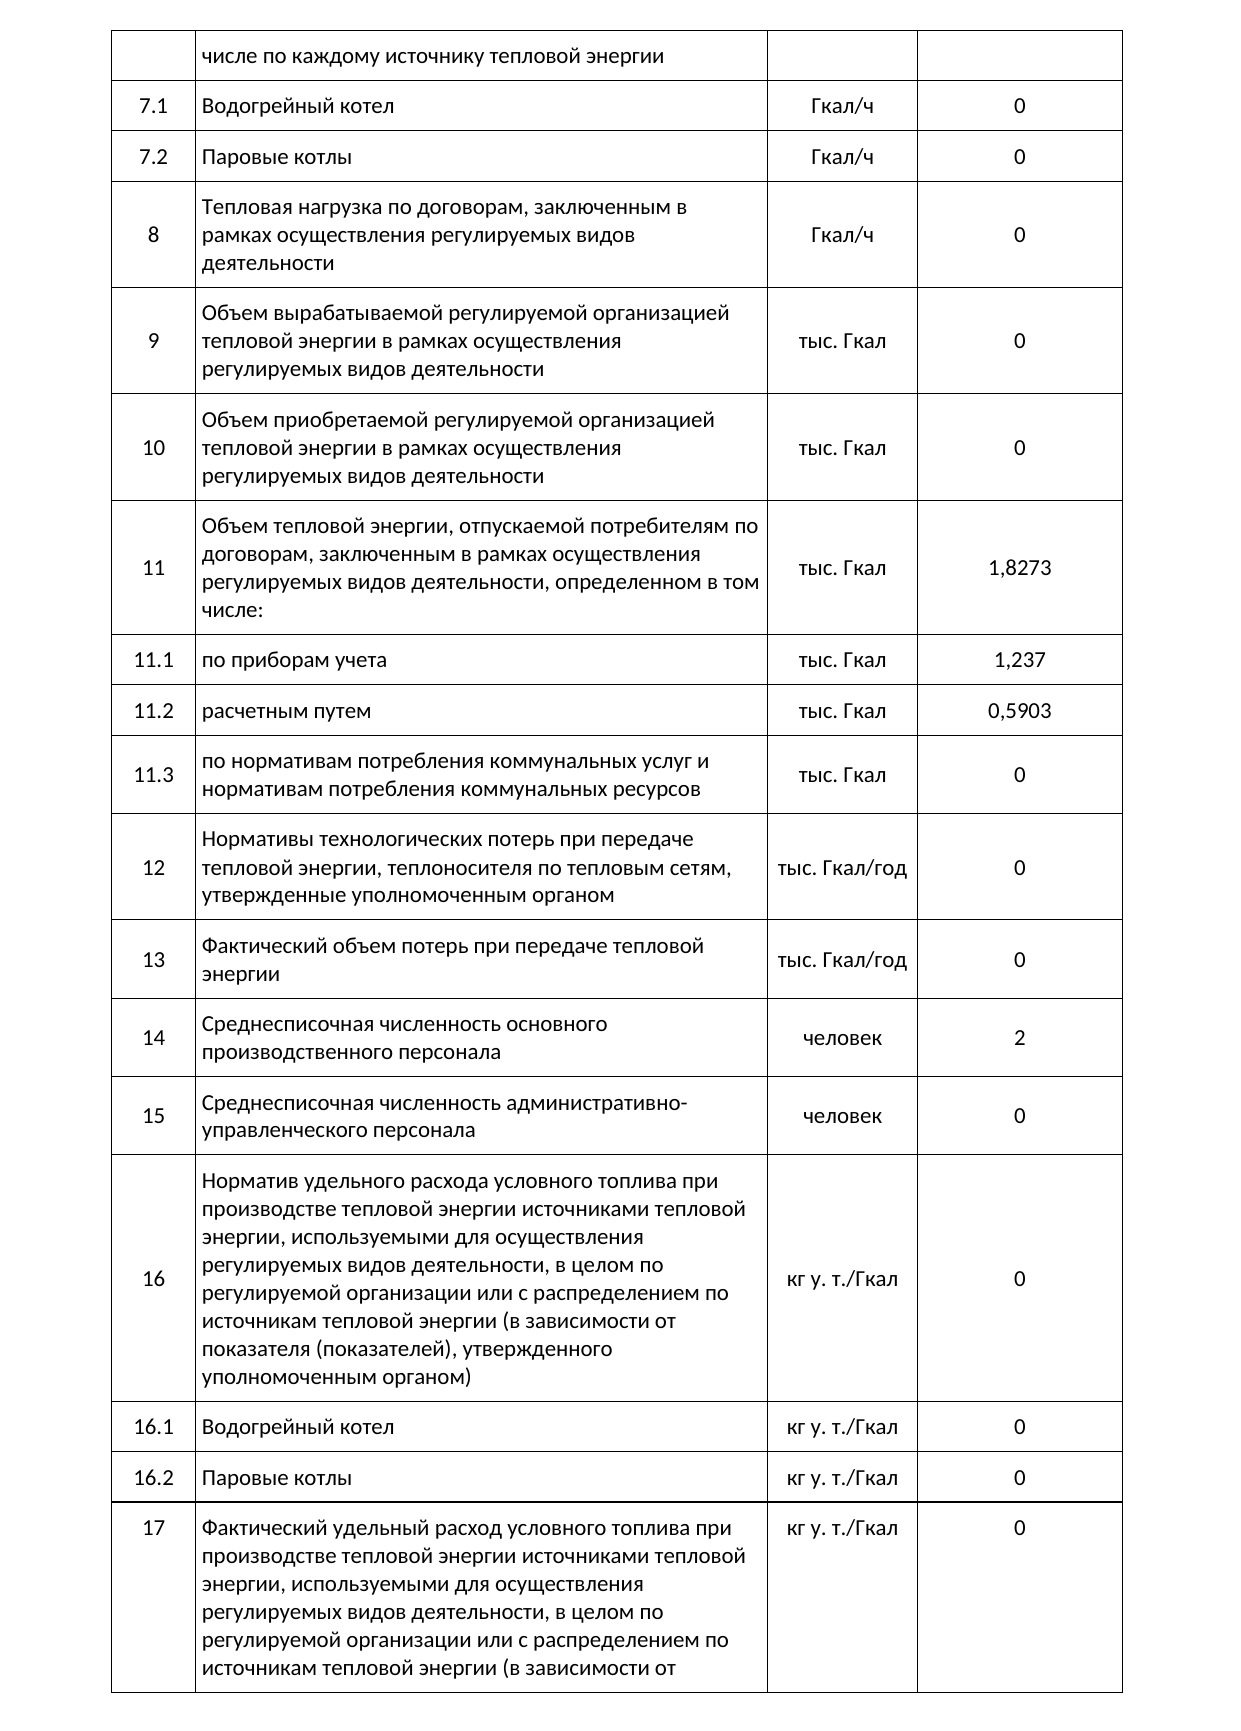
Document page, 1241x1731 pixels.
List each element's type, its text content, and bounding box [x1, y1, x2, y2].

table_cell 11.3 [112, 736, 195, 813]
table_cell Гкал/ч [768, 131, 917, 181]
table_cell 0 [918, 1452, 1122, 1501]
table_cell Объем приобретаемой регулируемой организацией тепловой энергии в рамках осуществления регулируемых видов деятельности [196, 394, 767, 499]
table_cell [196, 1503, 767, 1692]
table_cell 0 [918, 182, 1122, 287]
table_cell тыс. Гкал [768, 394, 917, 499]
table_cell 16.2 [112, 1452, 195, 1501]
table_cell 0,5903 [918, 685, 1122, 734]
table_cell 14 [112, 999, 195, 1076]
table_cell тыс. Гкал [768, 288, 917, 393]
table_cell Водогрейный котел [196, 81, 767, 130]
table_cell по приборам учета [196, 635, 767, 684]
table_cell человек [768, 999, 917, 1076]
table_cell 2 [918, 999, 1122, 1076]
table_cell 11.2 [112, 685, 195, 734]
table_cell Водогрейный котел [196, 1402, 767, 1451]
table_cell кг у. т./Гкал [768, 1155, 917, 1401]
table_cell 16 [112, 1155, 195, 1401]
table_cell 0 [918, 288, 1122, 393]
table_cell Паровые котлы [196, 131, 767, 181]
table_cell по нормативам потребления коммунальных услуг и нормативам потребления коммунальных ресурсов [196, 736, 767, 813]
table_cell Паровые котлы [196, 1452, 767, 1501]
table_cell тыс. Гкал [768, 635, 917, 684]
table_cell Объем вырабатываемой регулируемой организацией тепловой энергии в рамках осуществления регулируемых видов деятельности [196, 288, 767, 393]
table_cell 0 [918, 131, 1122, 181]
table_cell 7.2 [112, 131, 195, 181]
table_cell 1,8273 [918, 501, 1122, 634]
table_cell 8 [112, 182, 195, 287]
table_cell 11.1 [112, 635, 195, 684]
table_cell 13 [112, 920, 195, 998]
table_cell 15 [112, 1077, 195, 1154]
table_cell 0 [918, 1077, 1122, 1154]
table_cell 0 [918, 920, 1122, 998]
table_cell 0 [918, 736, 1122, 813]
table_cell Среднесписочная численность административно-управленческого персонала [196, 1077, 767, 1154]
table_cell 12 [112, 814, 195, 919]
table_cell Нормативы технологических потерь при передаче тепловой энергии, теплоносителя по тепловым сетям, утвержденные уполномоченным органом [196, 814, 767, 919]
table_cell 16.1 [112, 1402, 195, 1451]
table_cell 0 [918, 1402, 1122, 1451]
table_cell тыс. Гкал [768, 685, 917, 734]
table_cell кг у. т./Гкал [768, 1503, 917, 1692]
table_cell 0 [918, 814, 1122, 919]
table_cell 17 [112, 1503, 195, 1692]
table_cell человек [768, 1077, 917, 1154]
table_cell расчетным путем [196, 685, 767, 734]
table_cell 7.1 [112, 81, 195, 130]
table_cell Гкал/ч [768, 182, 917, 287]
table_cell тыс. Гкал [768, 736, 917, 813]
table_cell Среднесписочная численность основного производственного персонала [196, 999, 767, 1076]
table_cell Тепловая нагрузка по договорам, заключенным в рамках осуществления регулируемых видов деятельности [196, 182, 767, 287]
table_cell кг у. т./Гкал [768, 1452, 917, 1501]
table_cell 0 [918, 1503, 1122, 1692]
table_cell Гкал/ч [768, 81, 917, 130]
table_cell тыс. Гкал/год [768, 814, 917, 919]
table_cell 0 [918, 394, 1122, 499]
table_cell 1,237 [918, 635, 1122, 684]
table_cell Фактический объем потерь при передаче тепловой энергии [196, 920, 767, 998]
table_cell 9 [112, 288, 195, 393]
table_cell 11 [112, 501, 195, 634]
table_cell кг у. т./Гкал [768, 1402, 917, 1451]
table_cell 0 [918, 81, 1122, 130]
table_cell Объем тепловой энергии, отпускаемой потребителям по договорам, заключенным в рамках осуществления регулируемых видов деятельности, определенном в том числе: [196, 501, 767, 634]
table_cell 10 [112, 394, 195, 499]
table_cell тыс. Гкал [768, 501, 917, 634]
table_cell тыс. Гкал/год [768, 920, 917, 998]
table_cell 0 [918, 1155, 1122, 1401]
table_cell Норматив удельного расхода условного топлива при производстве тепловой энергии источниками тепловой энергии, используемыми для осуществления регулируемых видов деятельности, в целом по регулируемой организации или с распределением по источникам тепловой энергии (в зависимости от показателя (показателей), утвержденного уполномоченным органом) [196, 1155, 767, 1401]
